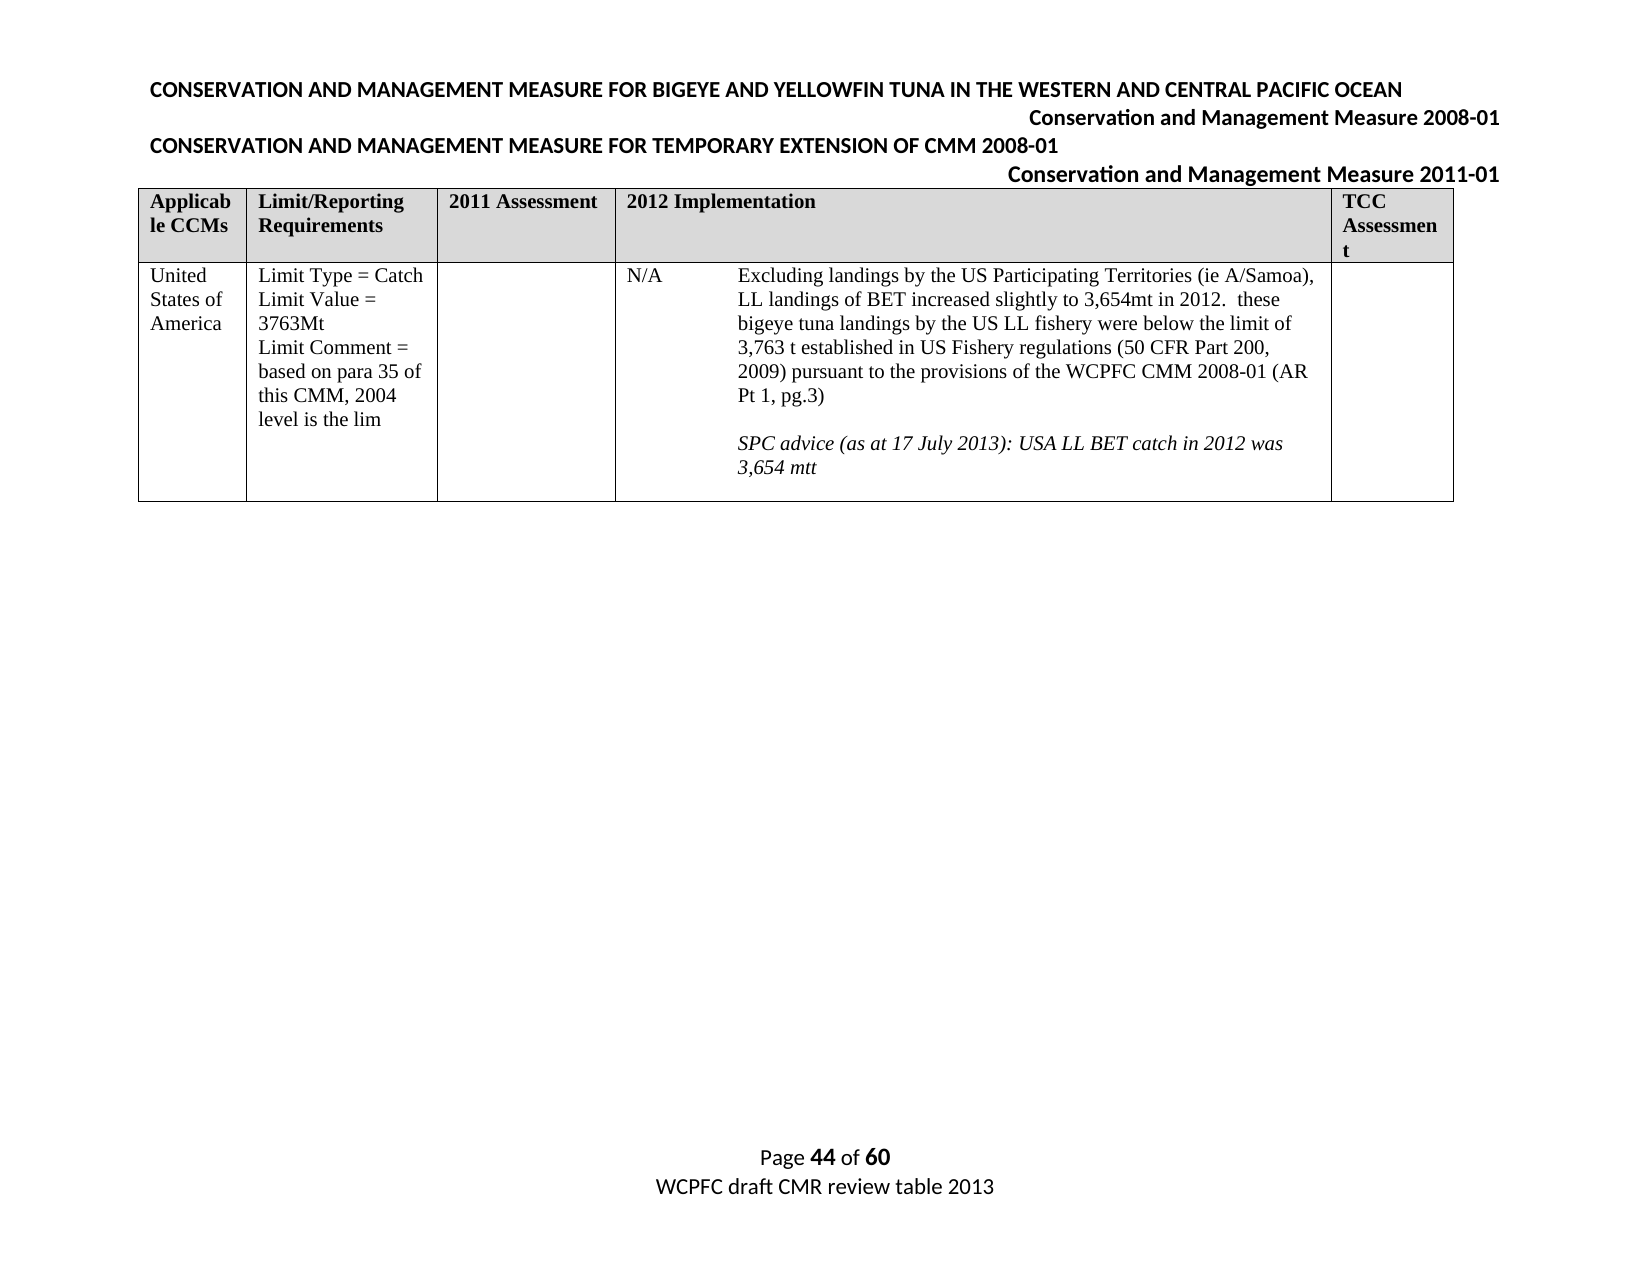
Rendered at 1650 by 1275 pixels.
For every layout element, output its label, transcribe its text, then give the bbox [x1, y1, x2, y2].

table_header Limit/Reporting Requirements [247, 189, 437, 262]
table_cell Limit Type = Catch Limit Value = 3763Mt Limit Comment = based on para 35 of this CMM, 2004 level is the lim [247, 263, 437, 501]
table_header TCC Assessment [1332, 189, 1453, 262]
table_cell Excluding landings by the US Participating Territories (ie A/Samoa), LL landings of BET increased slightly to 3,654mt in 2012. these bigeye tuna landings by the US LL fishery were below the limit of 3,763 t established in US Fishery regulations (50 CFR Part 200, 2009) pursuant to the provisions of the WCPFC CMM 2008-01 (AR Pt 1, pg.3) SPC advice (as at 17 July 2013): USA LL BET catch in 2012 was 3,654 mtt [726, 263, 1331, 501]
table_header Applicable CCMs [139, 189, 246, 262]
table_cell N/A [616, 263, 726, 501]
table_header 2012 Implementation [616, 189, 1331, 262]
table_cell [438, 263, 615, 501]
table_header 2011 Assessment [438, 189, 615, 262]
table_cell United States of America [139, 263, 246, 501]
table_cell [1332, 263, 1453, 501]
